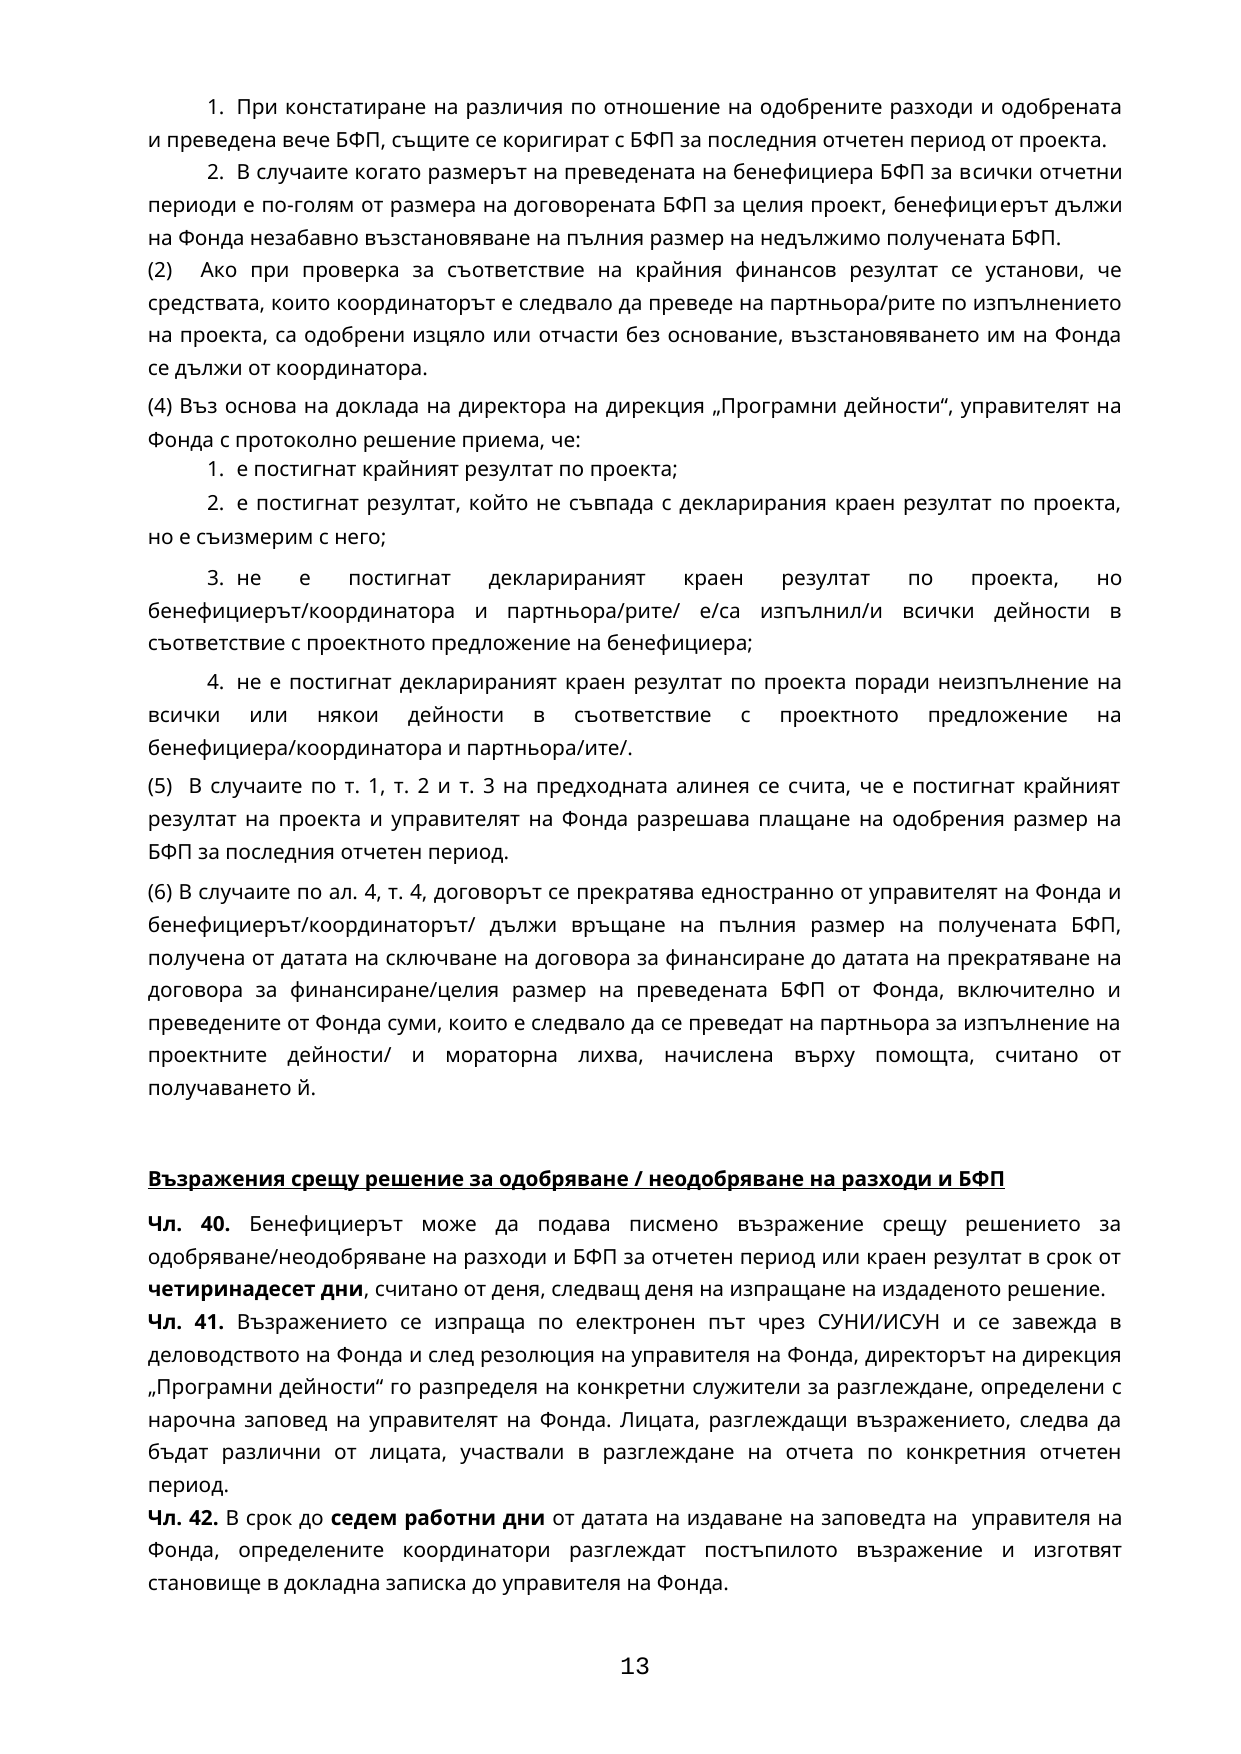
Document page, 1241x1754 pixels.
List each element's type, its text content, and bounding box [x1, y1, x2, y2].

list Ако при проверка за съответствие на крайния финансов резултат се установи, че средствата, които координаторът е следвало да преведе на партньора/рите по изпълнението на проекта, са одобрени изцяло или отчасти без основание, възстановяването им на Фонда се дължи от координатора. [148, 255, 1123, 381]
list При констатиране на различия по отношение на одобрените разходи и одобрената и преведена вече БФП, същите се коригират с БФП за последния отчетен период от проекта. [148, 92, 1123, 153]
text (4) Въз основа на доклада на директора на дирекция „Програмни дейности“, управителят на Фонда с протоколно решение приема, че: [148, 391, 1123, 453]
text (6) В случаите по ал. 4, т. 4, договорът се прекратява едностранно от управителят на Фонда и бенефициерът/координаторът/ дължи връщане на пълния размер на получената БФП, получена от датата на сключване на договора за финансиране до датата на прекратяване на договора за финансиране/целия размер на преведената БФП от Фонда, включително и преведените от Фонда суми, които е следвало да се преведат на партньора за изпълнение на проектните дейности/ и мораторна лихва, начислена върху помощта, считано от получаването й. [148, 877, 1123, 1101]
text Чл. 40. Бенефициерът може да подава писмено възражение срещу решението за одобряване/неодобряване на разходи и БФП за отчетен период или краен резултат в срок от четиринадесет дни, считано от деня, следващ деня на изпращане на издаденото решение. [148, 1209, 1123, 1303]
text Възражения срещу решение за одобряване / неодобряване на разходи и БФП [148, 1164, 1123, 1192]
text 4. не е постигнат декларираният краен резултат по проекта поради неизпълнение на всички или някои дейности в съответствие с проектното предложение на бенефициера/координатора и партньора/ите/. [148, 667, 1123, 761]
text 3. не е постигнат декларираният краен резултат по проекта, но бенефициерът/координатора и партньора/рите/ е/са изпълнил/и всички дейности в съответствие с проектното предложение на бенефициера; [148, 563, 1123, 657]
text Чл. 41. Възражението се изпраща по електронен път чрез СУНИ/ИСУН и се завежда в деловодството на Фонда и след резолюция на управителя на Фонда, директорът на дирекция „Програмни дейности“ го разпределя на конкретни служители за разглеждане, определени с нарочна заповед на управителят на Фонда. Лицата, разглеждащи възражението, следва да бъдат различни от лицата, участвали в разглеждане на отчета по конкретния отчетен период. [148, 1307, 1123, 1498]
text 1. е постигнат крайният резултат по проекта; [148, 458, 1123, 481]
list В случаите когато размерът на преведената на бенефициера БФП за всички отчетни периоди е по-голям от размера на договорената БФП за целия проект, бенефициерът дължи на Фонда незабавно възстановяване на пълния размер на недължимо получената БФП. [148, 157, 1123, 251]
text Чл. 42. В срок до седем работни дни от датата на издаване на заповедта на управителя на Фонда, определените координатори разглеждат постъпилото възражение и изготвят становище в докладна записка до управителя на Фонда. [148, 1503, 1123, 1596]
text 2. е постигнат резултат, който не съвпада с декларирания краен резултат по проекта, но е съизмерим с него; [148, 488, 1123, 551]
text (5) В случаите по т. 1, т. 2 и т. 3 на предходната алинея се счита, че е постигнат крайният резултат на проекта и управителят на Фонда разрешава плащане на одобрения размер на БФП за последния отчетен период. [148, 771, 1123, 866]
